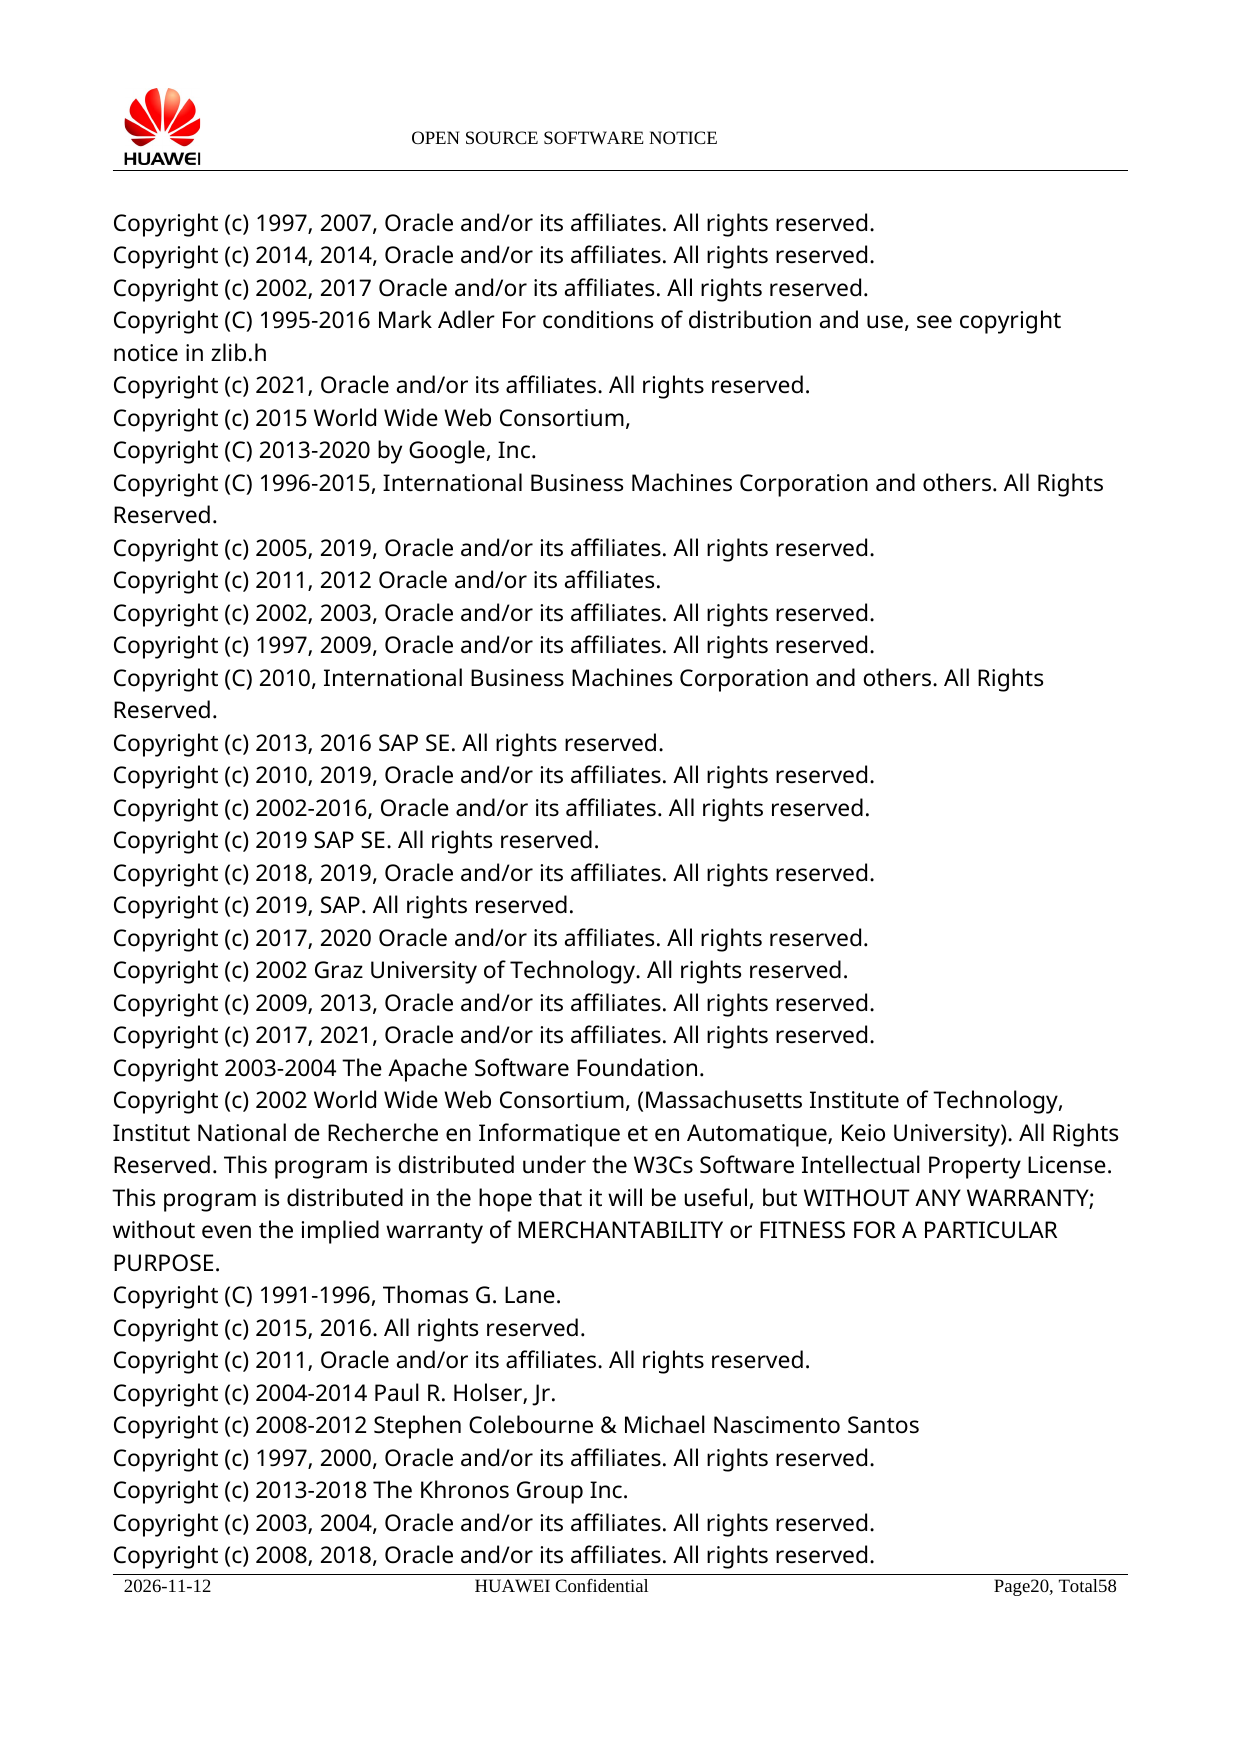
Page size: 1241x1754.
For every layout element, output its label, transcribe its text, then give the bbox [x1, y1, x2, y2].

picture [124, 88, 201, 165]
